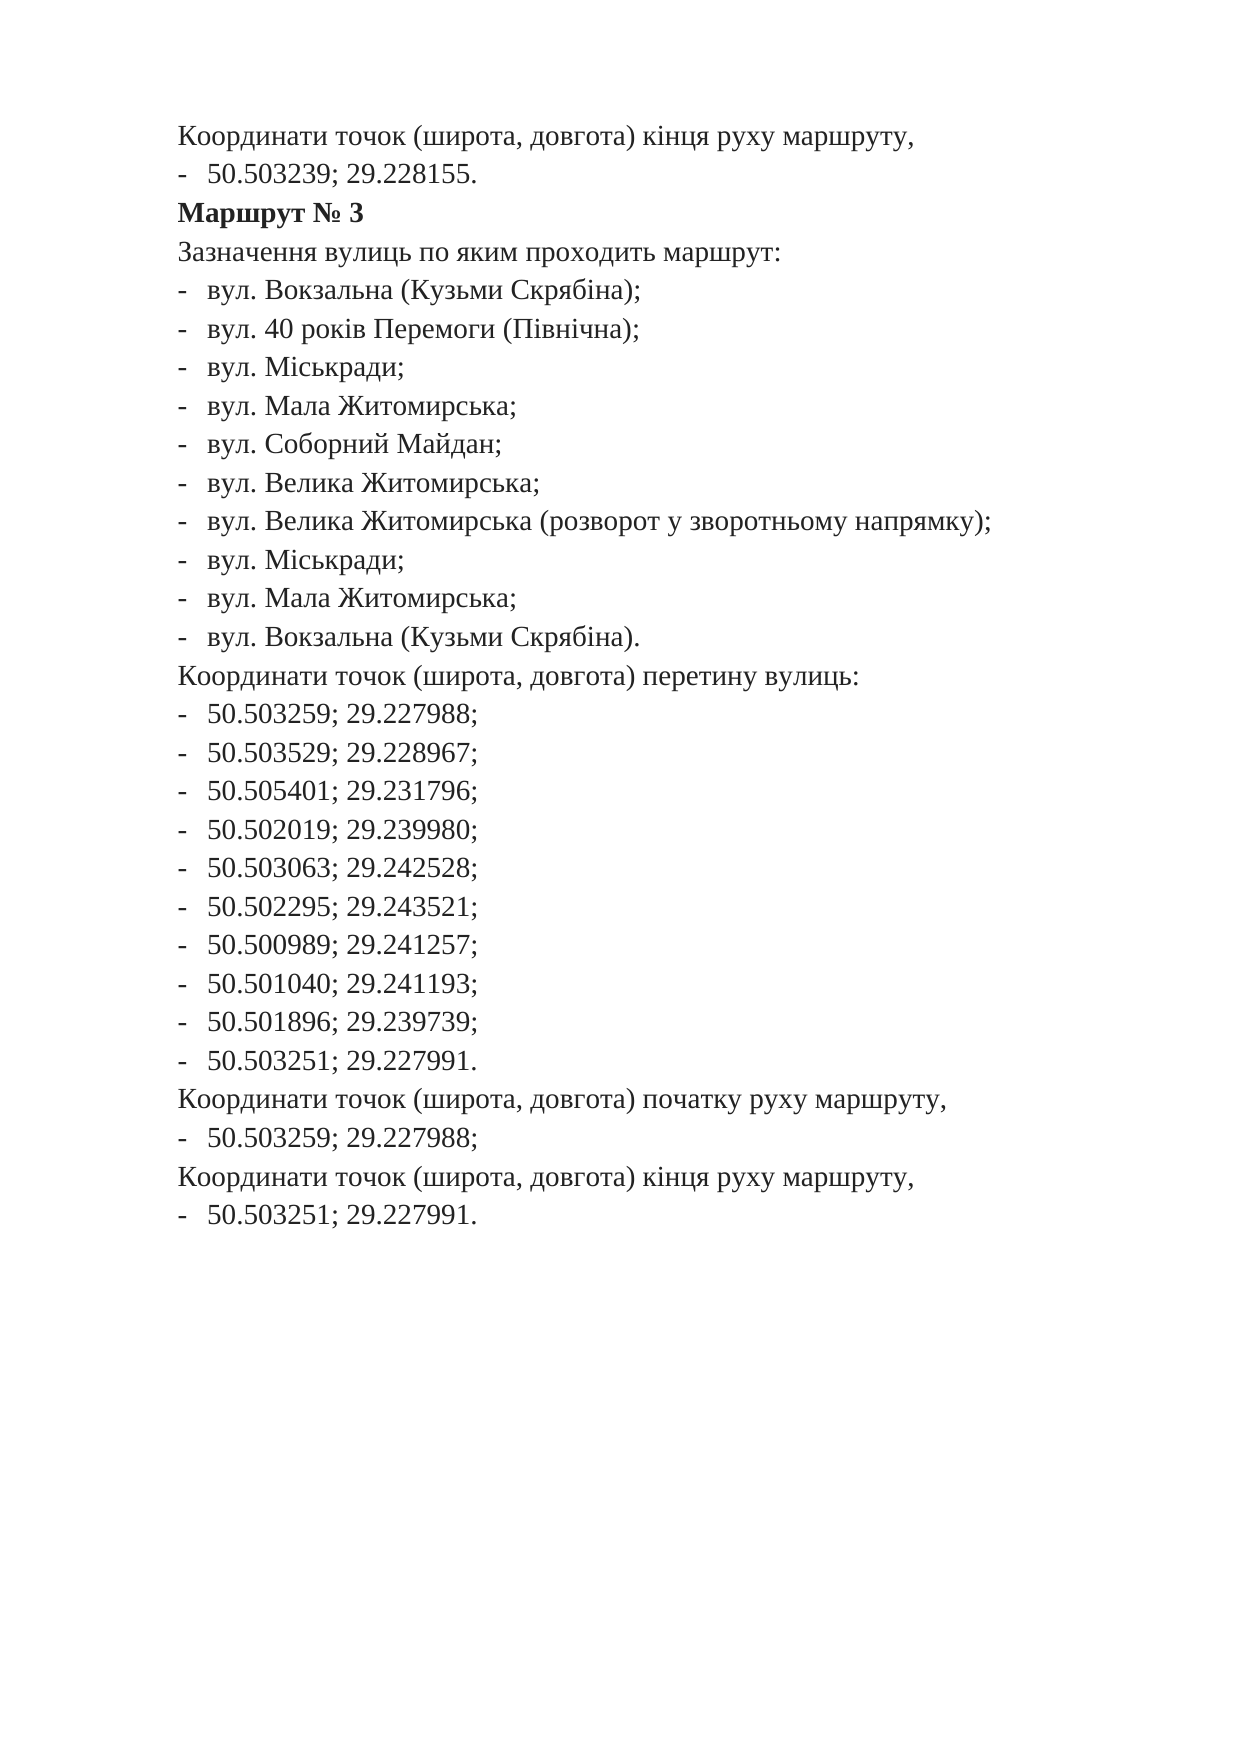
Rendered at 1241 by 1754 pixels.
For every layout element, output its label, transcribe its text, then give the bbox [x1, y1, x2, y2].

list вул. Велика Житомирська; [177, 465, 1181, 498]
list 50.502295; 29.243521; [177, 889, 1181, 922]
list Координати точок (широта, довгота) перетину вулиць: [177, 658, 1181, 691]
list вул. Міськради; [177, 542, 1181, 576]
list Маршрут № 3 [177, 195, 1181, 229]
list вул. Мала Житомирська; [177, 581, 1181, 614]
list 50.501040; 29.241193; [177, 966, 1181, 999]
list вул. Міськради; [177, 349, 1181, 383]
list 50.505401; 29.231796; [177, 773, 1181, 807]
list 50.503251; 29.227991. [177, 1197, 1181, 1231]
list 50.503259; 29.227988; [177, 1120, 1181, 1154]
list вул. Вокзальна (Кузьми Скрябіна). [177, 619, 1181, 653]
list Зазначення вулиць по яким проходить маршрут: [177, 234, 1181, 267]
list 50.503063; 29.242528; [177, 850, 1181, 884]
list Координати точок (широта, довгота) кінця руху маршруту, [177, 1159, 1181, 1192]
list вул. Вокзальна (Кузьми Скрябіна); [177, 272, 1181, 306]
list вул. Велика Житомирська (розворот у зворотньому напрямку); [177, 503, 1181, 537]
list вул. Мала Житомирська; [177, 388, 1181, 421]
list 50.503251; 29.227991. [177, 1043, 1181, 1077]
list вул. 40 років Перемоги (Північна); [177, 311, 1181, 344]
list 50.503259; 29.227988; [177, 696, 1181, 730]
list вул. Соборний Майдан; [177, 426, 1181, 460]
list Координати точок (широта, довгота) початку руху маршруту, [177, 1082, 1181, 1115]
list 50.502019; 29.239980; [177, 812, 1181, 845]
list 50.503529; 29.228967; [177, 735, 1181, 768]
list 50.501896; 29.239739; [177, 1004, 1181, 1038]
list 50.503239; 29.228155. [177, 157, 1181, 190]
list 50.500989; 29.241257; [177, 927, 1181, 961]
list Координати точок (широта, довгота) кінця руху маршруту, [177, 118, 1181, 152]
